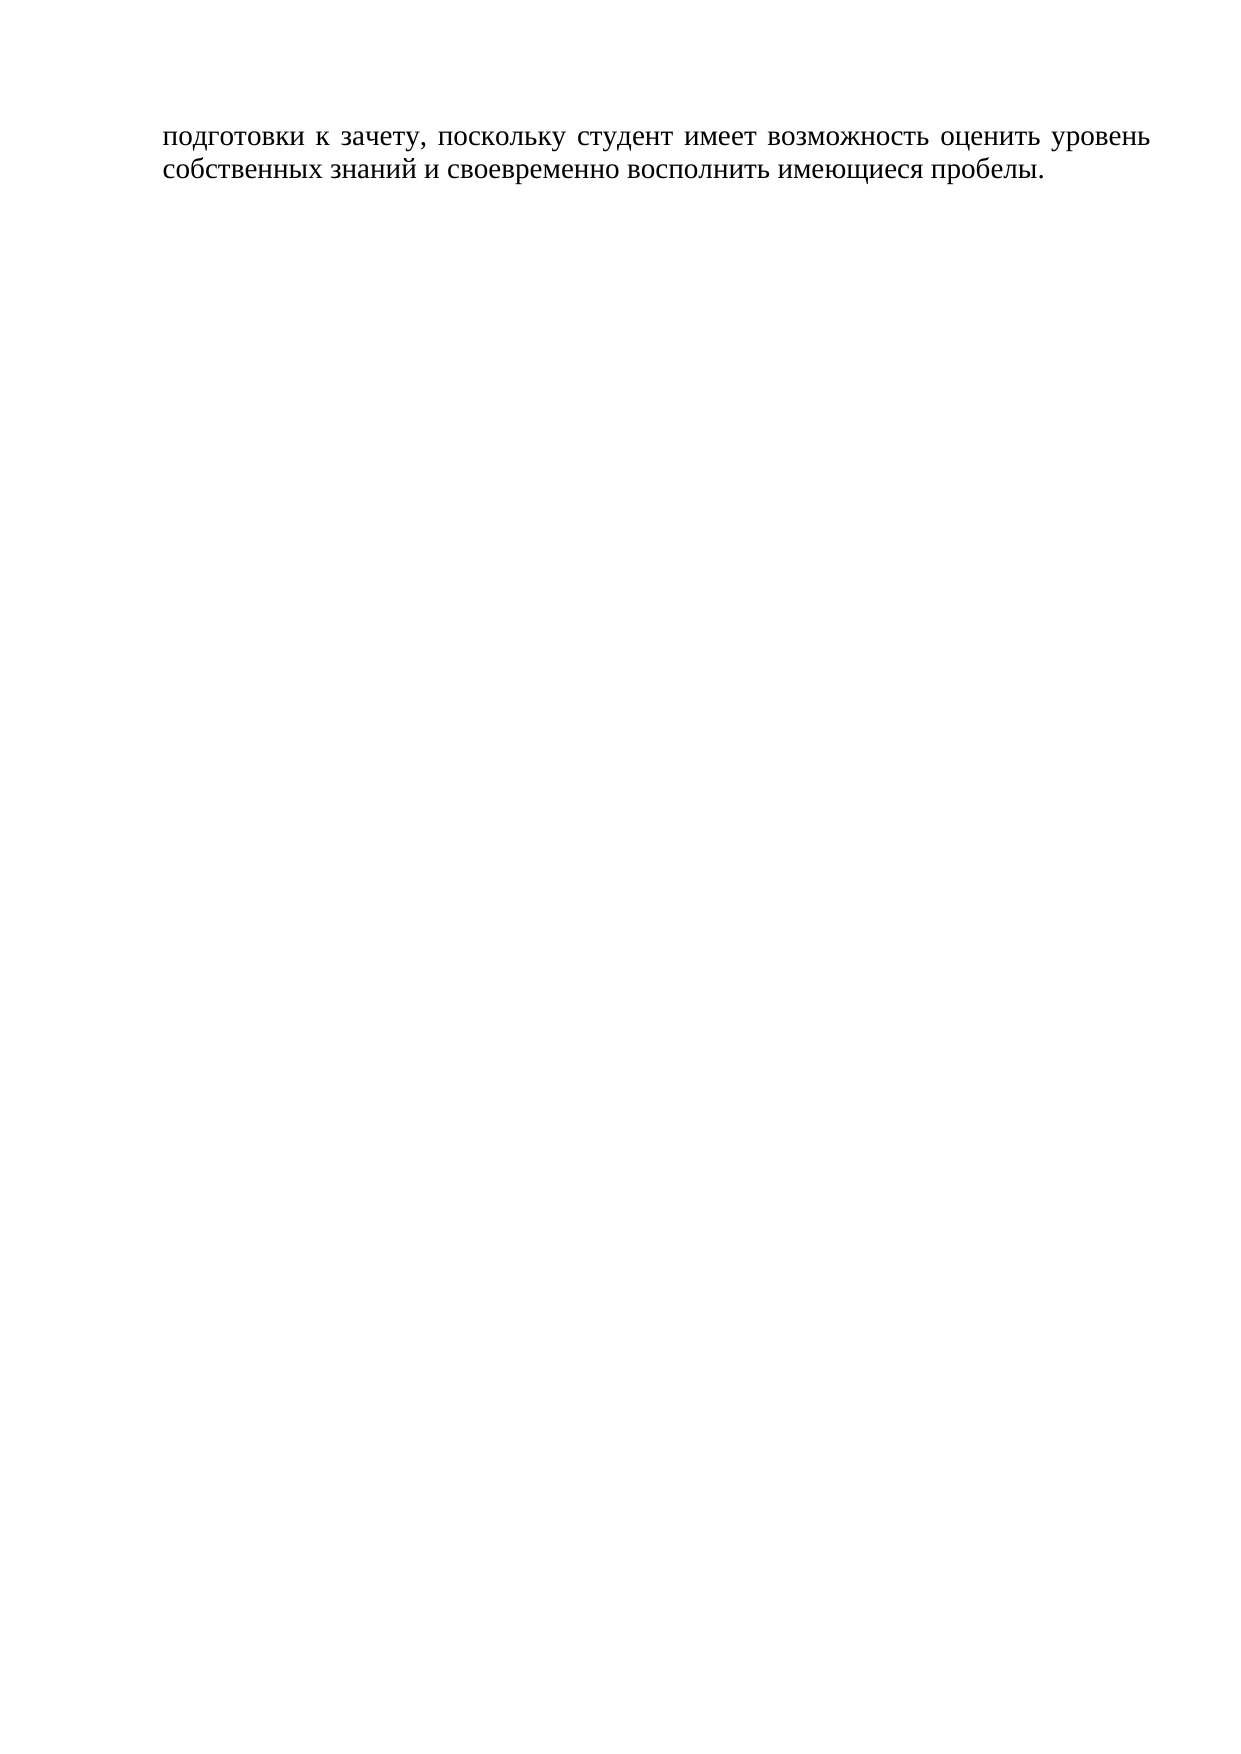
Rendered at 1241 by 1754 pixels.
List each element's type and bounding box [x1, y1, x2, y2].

text [162, 118, 1152, 185]
